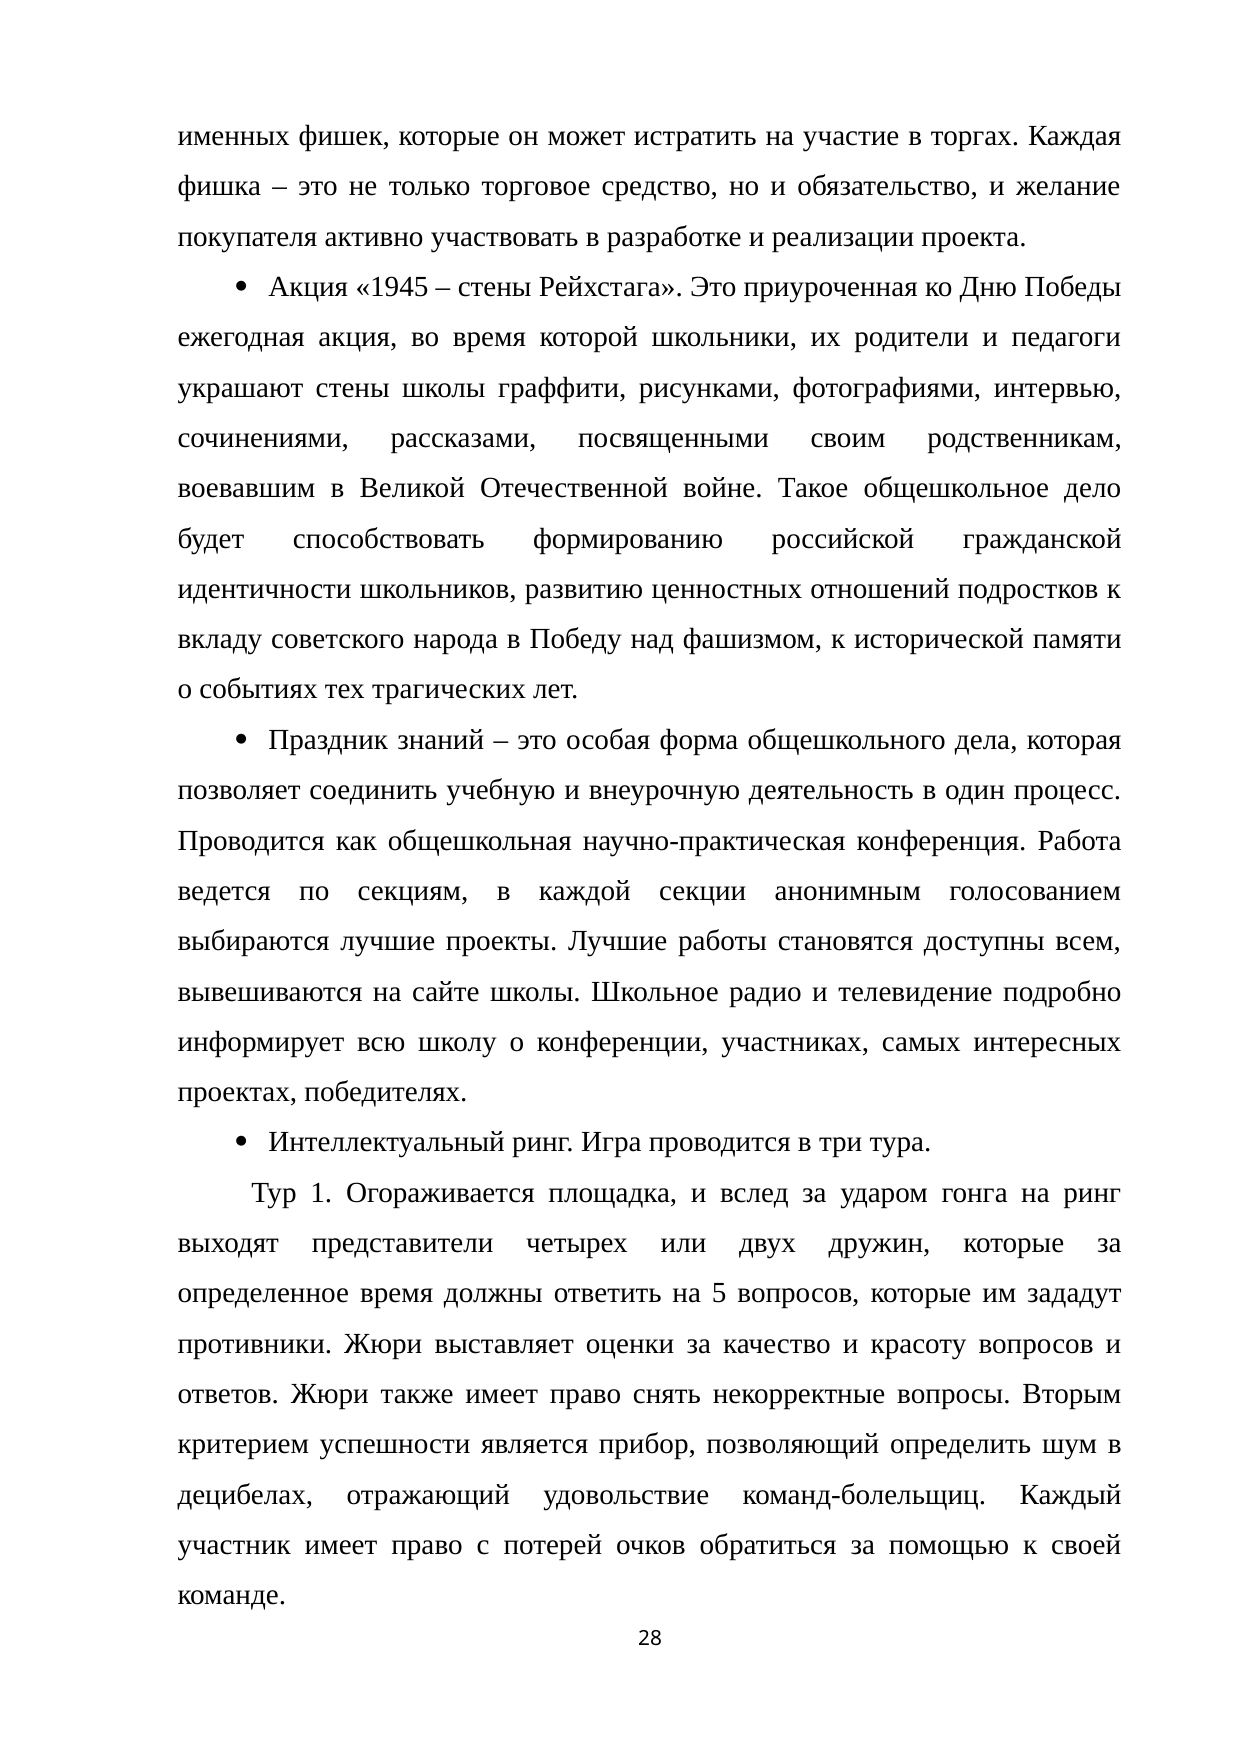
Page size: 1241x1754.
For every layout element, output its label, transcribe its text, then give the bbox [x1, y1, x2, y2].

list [177, 118, 1122, 252]
list Интеллектуальный ринг. Игра проводится в три тура. [177, 1124, 1122, 1158]
text Тур 1. Огораживается площадка, и вслед за ударом гонга на ринг выходят представители четырех или двух дружин, которые за определенное время должны ответить на 5 вопросов, которые им зададут противники. Жюри выставляет оценки за качество и красоту вопросов и ответов. Жюри также имеет право снять некорректные вопросы. Вторым критерием успешности является прибор, позволяющий определить шум в децибелах, отражающий удовольствие команд-болельщиц. Каждый участник имеет право с потерей очков обратиться за помощью к своей команде. [177, 1175, 1122, 1611]
list Праздник знаний – это особая форма общешкольного дела, которая позволяет соединить учебную и внеурочную деятельность в один процесс. Проводится как общешкольная научно-практическая конференция. Работа ведется по секциям, в каждой секции анонимным голосованием выбираются лучшие проекты. Лучшие работы становятся доступны всем, вывешиваются на сайте школы. Школьное радио и телевидение подробно информирует всю школу о конференции, участниках, самых интересных проектах, победителях. [177, 722, 1122, 1108]
list Акция «1945 – стены Рейхстага». Это приуроченная ко Дню Победы ежегодная акция, во время которой школьники, их родители и педагоги украшают стены школы граффити, рисунками, фотографиями, интервью, сочинениями, рассказами, посвященными своим родственникам, воевавшим в Великой Отечественной войне. Такое общешкольное дело будет способствовать формированию российской гражданской идентичности школьников, развитию ценностных отношений подростков к вкладу советского народа в Победу над фашизмом, к исторической памяти о событиях тех трагических лет. [177, 269, 1122, 705]
